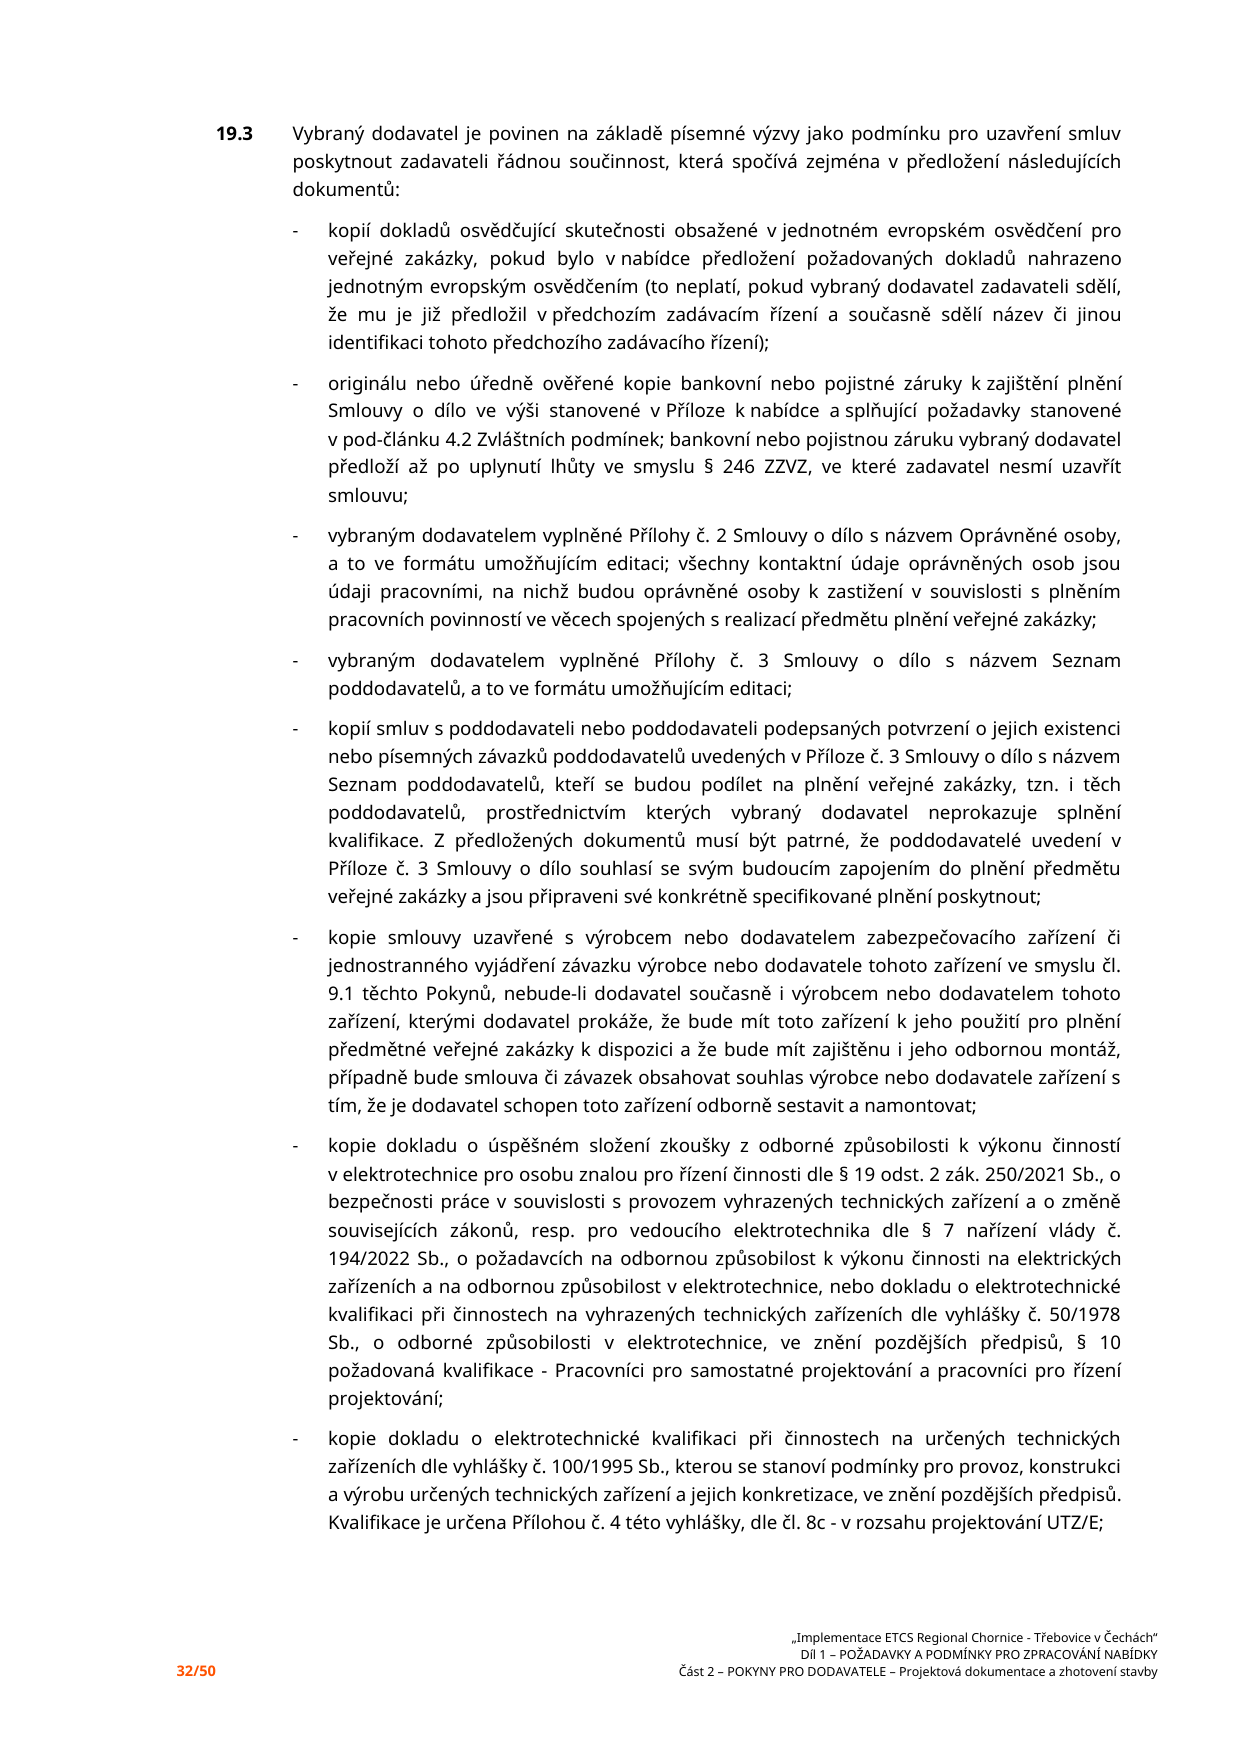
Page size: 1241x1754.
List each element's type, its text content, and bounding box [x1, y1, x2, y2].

text kopie smlouvy uzavřené s výrobcem nebo dodavatelem zabezpečovacího zařízení či jednostranného vyjádření závazku výrobce nebo dodavatele tohoto zařízení ve smyslu čl. 9.1 těchto Pokynů, nebude-li dodavatel současně i výrobcem nebo dodavatelem tohoto zařízení, kterými dodavatel prokáže, že bude mít toto zařízení k jeho použití pro plnění předmětné veřejné zakázky k dispozici a že bude mít zajištěnu i jeho odbornou montáž, případně bude smlouva či závazek obsahovat souhlas výrobce nebo dodavatele zařízení s tím, že je dodavatel schopen toto zařízení odborně sestavit a namontovat; [292, 924, 1122, 1118]
text vybraným dodavatelem vyplněné Přílohy č. 2 Smlouvy o dílo s názvem Oprávněné osoby, a to ve formátu umožňujícím editaci; všechny kontaktní údaje oprávněných osob jsou údaji pracovními, na nichž budou oprávněné osoby k zastižení v souvislosti s plněním pracovních povinností ve věcech spojených s realizací předmětu plnění veřejné zakázky; [292, 522, 1122, 632]
text vybraným dodavatelem vyplněné Přílohy č. 3 Smlouvy o dílo s názvem Seznam poddodavatelů, a to ve formátu umožňujícím editaci; [292, 647, 1122, 701]
text originálu nebo úředně ověřené kopie bankovní nebo pojistné záruky k zajištění plnění Smlouvy o dílo ve výši stanovené v Příloze k nabídce a splňující požadavky stanovené v pod-článku 4.2 Zvláštních podmínek; bankovní nebo pojistnou záruku vybraný dodavatel předloží až po uplynutí lhůty ve smyslu § 246 ZZVZ, ve které zadavatel nesmí uzavřít smlouvu; [292, 370, 1122, 507]
text kopií smluv s poddodavateli nebo poddodavateli podepsaných potvrzení o jejich existenci nebo písemných závazků poddodavatelů uvedených v Příloze č. 3 Smlouvy o dílo s názvem Seznam poddodavatelů, kteří se budou podílet na plnění veřejné zakázky, tzn. i těch poddodavatelů, prostřednictvím kterých vybraný dodavatel neprokazuje splnění kvalifikace. Z předložených dokumentů musí být patrné, že poddodavatelé uvedení v Příloze č. 3 Smlouvy o dílo souhlasí se svým budoucím zapojením do plnění předmětu veřejné zakázky a jsou připraveni své konkrétně specifikované plnění poskytnout; [292, 716, 1122, 909]
text Vybraný dodavatel je povinen na základě písemné výzvy jako podmínku pro uzavření smluv poskytnout zadavateli řádnou součinnost, která spočívá zejména v předložení následujících dokumentů: [216, 121, 1122, 202]
text kopie dokladu o úspěšném složení zkoušky z odborné způsobilosti k výkonu činností v elektrotechnice pro osobu znalou pro řízení činnosti dle § 19 odst. 2 zák. 250/2021 Sb., o bezpečnosti práce v souvislosti s provozem vyhrazených technických zařízení a o změně souvisejících zákonů, resp. pro vedoucího elektrotechnika dle § 7 nařízení vlády č. 194/2022 Sb., o požadavcích na odbornou způsobilost k výkonu činnosti na elektrických zařízeních a na odbornou způsobilost v elektrotechnice, nebo dokladu o elektrotechnické kvalifikaci při činnostech na vyhrazených technických zařízeních dle vyhlášky č. 50/1978 Sb., o odborné způsobilosti v elektrotechnice, ve znění pozdějších předpisů, § 10 požadovaná kvalifikace - Pracovníci pro samostatné projektování a pracovníci pro řízení projektování; [292, 1133, 1122, 1411]
text kopie dokladu o elektrotechnické kvalifikaci při činnostech na určených technických zařízeních dle vyhlášky č. 100/1995 Sb., kterou se stanoví podmínky pro provoz, konstrukci a výrobu určených technických zařízení a jejich konkretizace, ve znění pozdějších předpisů. Kvalifikace je určena Přílohou č. 4 této vyhlášky, dle čl. 8c - v rozsahu projektování UTZ/E; [292, 1426, 1122, 1535]
text kopií dokladů osvědčující skutečnosti obsažené v jednotném evropském osvědčení pro veřejné zakázky, pokud bylo v nabídce předložení požadovaných dokladů nahrazeno jednotným evropským osvědčením (to neplatí, pokud vybraný dodavatel zadavateli sdělí, že mu je již předložil v předchozím zadávacím řízení a současně sdělí název či jinou identifikaci tohoto předchozího zadávacího řízení); [292, 217, 1122, 355]
